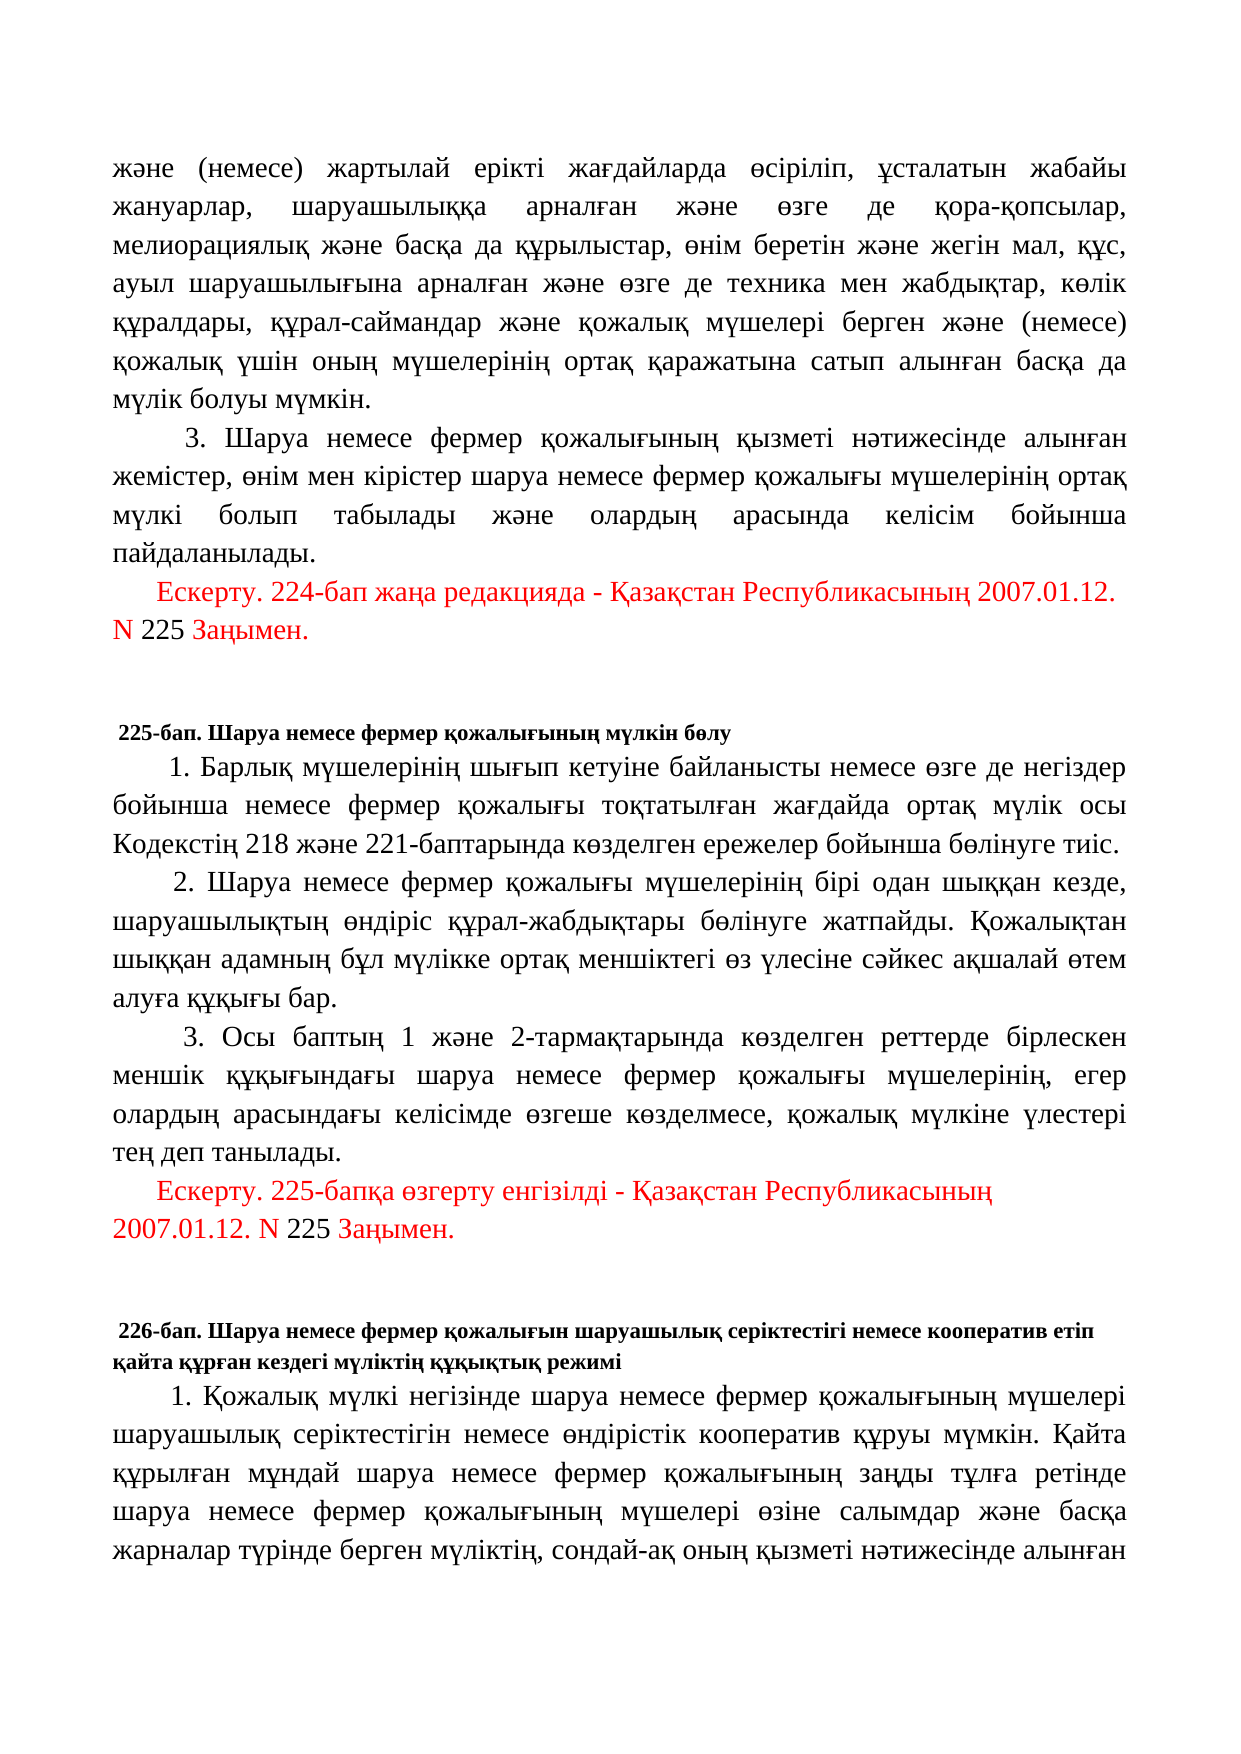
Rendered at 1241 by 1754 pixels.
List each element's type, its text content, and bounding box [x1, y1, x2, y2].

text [112, 1378, 1128, 1566]
text 225-бап. Шаруа немесе фермер қожалығының мүлкiн бөлу [112, 719, 1128, 745]
text 3. Шаруа немесе фермер қожалығының қызметi нәтижесiнде алынған жемiстер, өнiм мен кiрiстер шаруа немесе фермер қожалығы мүшелерiнiң ортақ мүлкi болып табылады және олардың арасында келiсiм бойынша пайдаланылады. [112, 420, 1128, 569]
text 2. Шаруа немесе фермер қожалығы мүшелерiнiң бiрi одан шыққан кезде, шаруашылықтың өндiрiс құрал-жабдықтары бөлiнуге жатпайды. Қожалықтан шыққан адамның бұл мүлiкке ортақ меншiктегi өз үлесiне сәйкес ақшалай өтем алуға құқығы бар. [112, 864, 1128, 1014]
text 226-бап. Шаруа немесе фермер қожалығын шаруашылық серiктестiгi немесе кооператив етiп қайта құрған кездегi мүлiктiң құқықтық режимi [112, 1317, 1128, 1374]
text Ескерту. 225-бапқа өзгерту енгізілді - Қазақстан Республикасының 2007.01.12. N 225 Заңымен. [112, 1173, 1128, 1314]
text 3. Осы баптың 1 және 2-тармақтарында көзделген реттерде бiрлескен меншiк құқығындағы шаруа немесе фермер қожалығы мүшелерiнiң, егер олардың арасындағы келiсiмде өзгеше көзделмесе, қожалық мүлкiне үлестерi тең деп танылады. [112, 1019, 1128, 1168]
text Ескерту. 224-бап жаңа редакцияда - Қазақстан Республикасының 2007.01.12. N 225 Заңымен. [112, 574, 1128, 715]
text 1. Барлық мүшелерiнiң шығып кетуiне байланысты немесе өзге де негiздер бойынша немесе фермер қожалығы тоқтатылған жағдайда ортақ мүлiк осы Кодекстiң 218 және 221-баптарында көзделген ережелер бойынша бөлiнуге тиiс. [112, 749, 1128, 859]
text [112, 150, 1128, 415]
